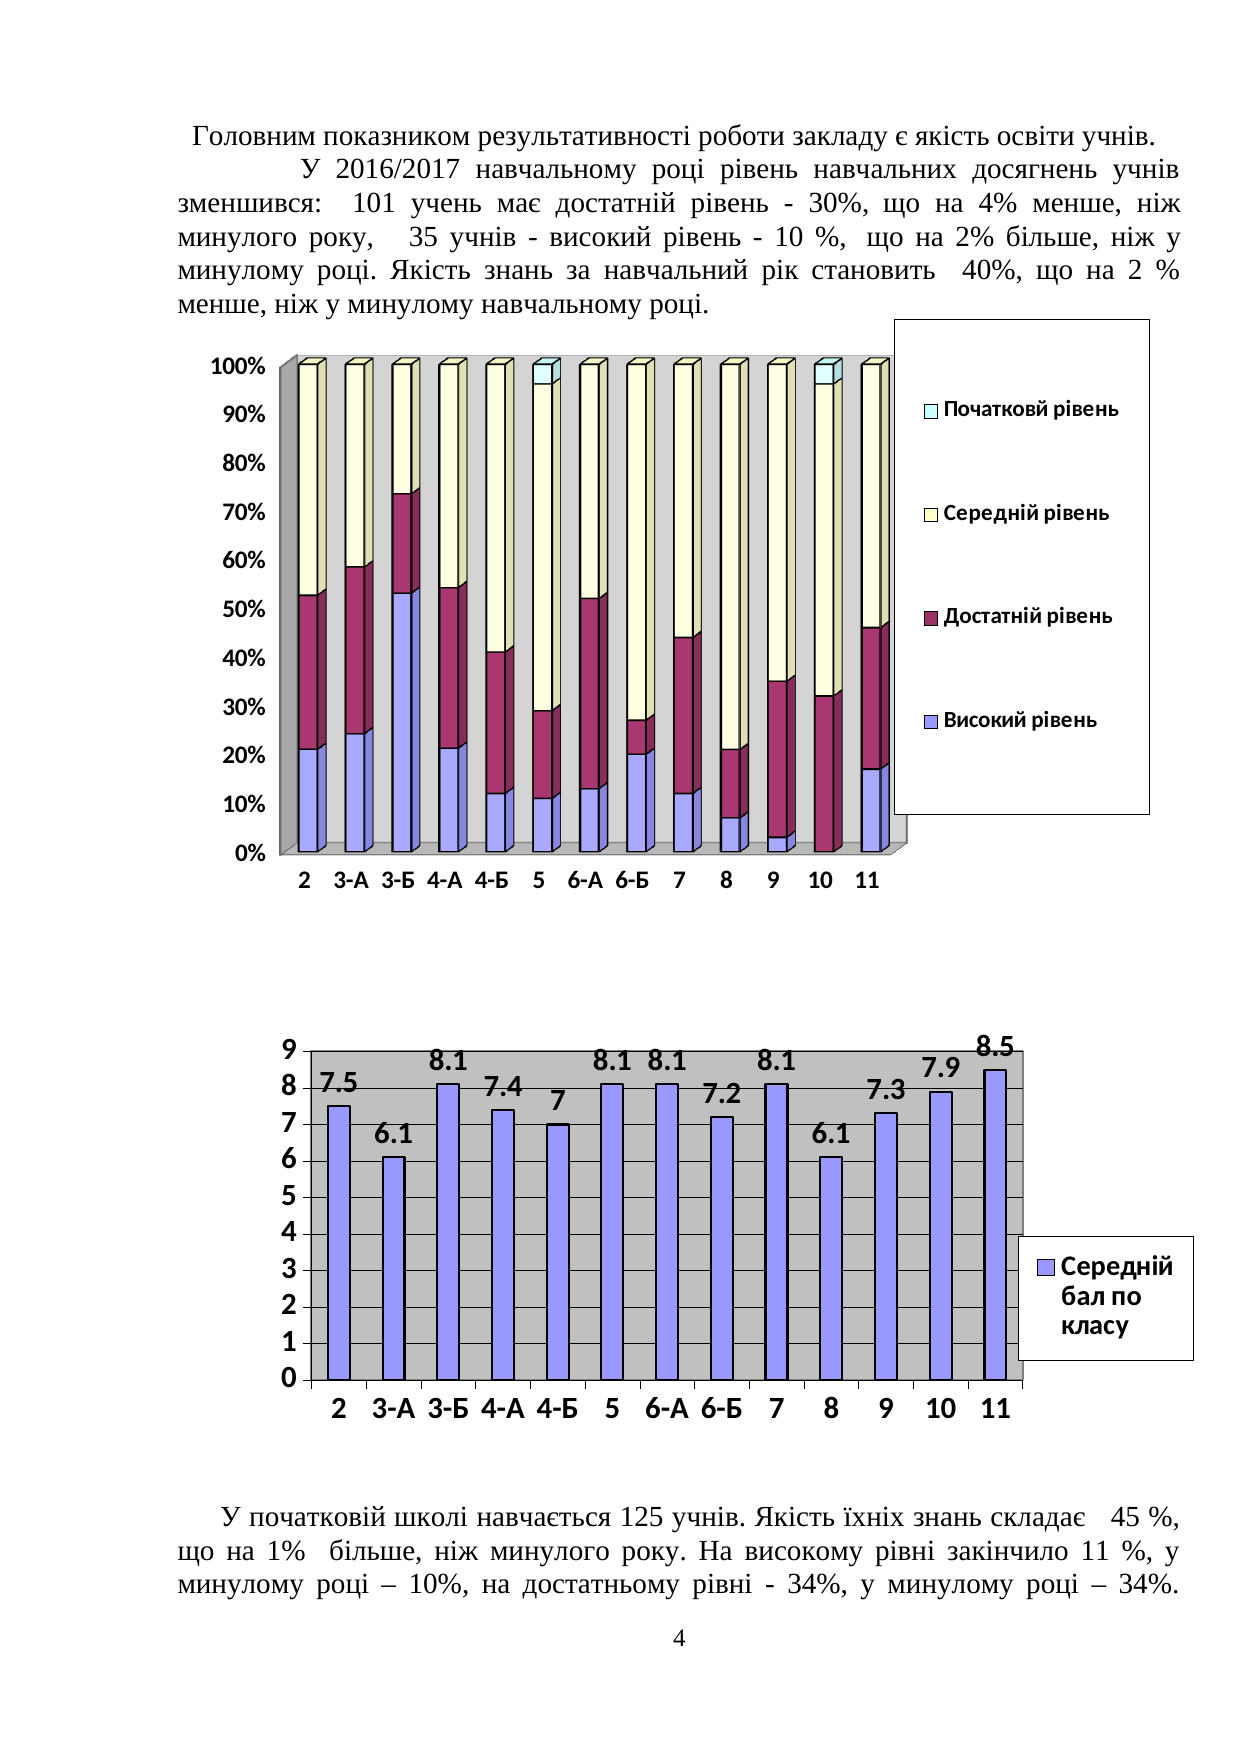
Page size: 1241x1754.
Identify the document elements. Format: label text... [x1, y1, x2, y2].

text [177, 1499, 1181, 1600]
text Головним показником результативності роботи закладу є якість освіти учнів. [177, 118, 1181, 152]
text У 2016/2017 навчальному році рівень навчальних досягнень учнів зменшився: 101 учень має достатній рівень - 30%, що на 4% менше, ніж минулого року, 35 учнів - високий рівень - 10 %, що на 2% більше, ніж у минулому році. Якість знань за навчальний рік становить 40%, що на 2 % менше, ніж у минулому навчальному році. [177, 152, 1181, 319]
